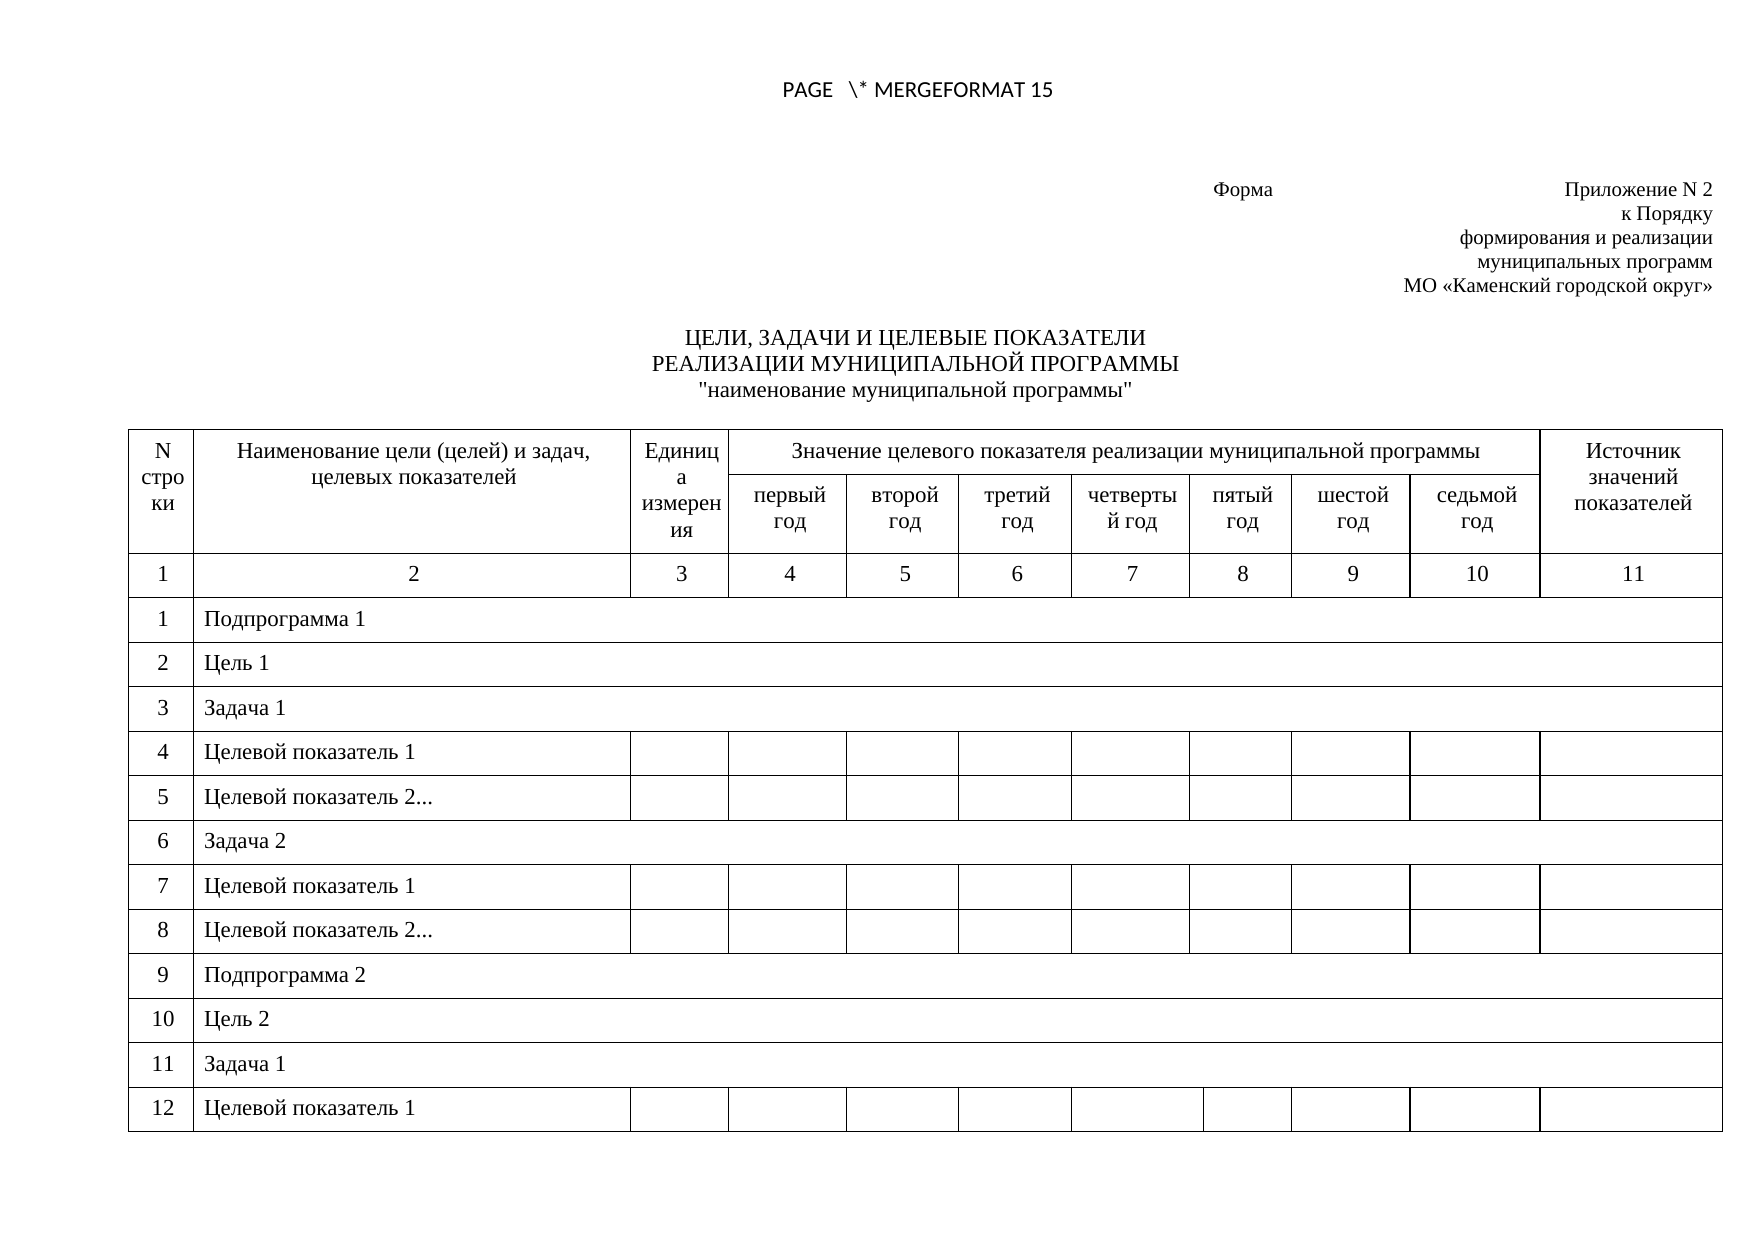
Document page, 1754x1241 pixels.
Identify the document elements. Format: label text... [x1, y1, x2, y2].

table_cell [631, 1088, 728, 1131]
table_cell [959, 1088, 1071, 1131]
table_cell первый год [729, 475, 846, 553]
table_cell [729, 865, 846, 909]
table_cell [1541, 732, 1722, 775]
table_cell Подпрограмма 2 [194, 954, 1722, 998]
table_cell Задача 1 [194, 687, 1722, 731]
text "наименование муниципальной программы" [118, 377, 1713, 403]
table_header N строки [129, 430, 193, 553]
table_cell [1190, 910, 1291, 953]
table_cell 6 [129, 821, 193, 864]
table_cell третий год [959, 475, 1071, 553]
table_cell 7 [129, 865, 193, 909]
text формирования и реализации [118, 225, 1713, 249]
table_cell 11 [129, 1043, 193, 1087]
table_cell [631, 732, 728, 775]
table_cell седьмой год [1411, 475, 1539, 553]
table_cell [847, 865, 958, 909]
text Форма Приложение N 2 [118, 177, 1713, 201]
table_cell 5 [129, 776, 193, 820]
table_cell 9 [1292, 554, 1409, 597]
table_header Наименование цели (целей) и задач, целевых показателей [194, 430, 630, 553]
table_cell [729, 1088, 846, 1131]
table_cell 4 [729, 554, 846, 597]
table_cell [959, 776, 1071, 820]
table_cell [1072, 776, 1189, 820]
table_cell Задача 1 [194, 1043, 1722, 1087]
table_cell [959, 910, 1071, 953]
table_cell [847, 1088, 958, 1131]
table_cell [1411, 910, 1539, 953]
table_cell 1 [129, 598, 193, 642]
text МО «Каменский городской округ» [118, 273, 1713, 297]
table_cell четвертый год [1072, 475, 1189, 553]
table_cell [1411, 865, 1539, 909]
table_cell [959, 732, 1071, 775]
table_cell [847, 732, 958, 775]
table_cell [847, 910, 958, 953]
table_cell [1072, 865, 1189, 909]
table_cell [959, 865, 1071, 909]
text РЕАЛИЗАЦИИ МУНИЦИПАЛЬНОЙ ПРОГРАММЫ [118, 350, 1713, 377]
table_cell [1190, 732, 1291, 775]
table_cell [1292, 910, 1409, 953]
table_cell Цель 2 [194, 999, 1722, 1042]
table_cell Целевой показатель 2... [194, 776, 630, 820]
table_cell 2 [129, 643, 193, 686]
table_cell 9 [129, 954, 193, 998]
table_cell 1 [129, 554, 193, 597]
table_cell [847, 776, 958, 820]
table_cell [631, 776, 728, 820]
table_header Единица измерения [631, 430, 728, 553]
table_cell Целевой показатель 2... [194, 910, 630, 953]
table_cell [1292, 865, 1409, 909]
text муниципальных программ [118, 249, 1713, 273]
table_cell 5 [847, 554, 958, 597]
table_cell [1072, 910, 1189, 953]
table_cell [1411, 1088, 1539, 1131]
table_cell 2 [194, 554, 630, 597]
table_cell [1190, 865, 1291, 909]
table_cell [729, 910, 846, 953]
table_cell [1292, 1088, 1409, 1131]
table_cell 10 [1411, 554, 1539, 597]
table_cell 8 [129, 910, 193, 953]
table_cell Целевой показатель 1 [194, 1088, 630, 1131]
table_cell 8 [1190, 554, 1291, 597]
table_cell [1204, 1088, 1291, 1131]
table_cell [1072, 732, 1189, 775]
table_cell Задача 2 [194, 821, 1722, 864]
table_cell [1190, 776, 1291, 820]
text ЦЕЛИ, ЗАДАЧИ И ЦЕЛЕВЫЕ ПОКАЗАТЕЛИ [118, 324, 1713, 350]
table_cell [729, 732, 846, 775]
table_cell [729, 776, 846, 820]
table_cell [1541, 865, 1722, 909]
table_cell [631, 865, 728, 909]
table_cell 12 [129, 1088, 193, 1131]
table_cell [1411, 732, 1539, 775]
table_cell Подпрограмма 1 [194, 598, 1722, 642]
table_header Значение целевого показателя реализации муниципальной программы [729, 430, 1539, 474]
table_cell [1541, 1088, 1722, 1131]
table_cell 4 [129, 732, 193, 775]
table_cell 10 [129, 999, 193, 1042]
table_cell шестой год [1292, 475, 1409, 553]
table_cell [1292, 732, 1409, 775]
table_cell [1292, 776, 1409, 820]
table_cell [1072, 1088, 1203, 1131]
table_cell [1541, 910, 1722, 953]
table_cell [1411, 776, 1539, 820]
table_cell 7 [1072, 554, 1189, 597]
table_cell пятый год [1190, 475, 1291, 553]
table_cell 6 [959, 554, 1071, 597]
table_cell Целевой показатель 1 [194, 865, 630, 909]
table_cell Целевой показатель 1 [194, 732, 630, 775]
table_cell Цель 1 [194, 643, 1722, 686]
table_header Источник значений показателей [1541, 430, 1722, 553]
table_cell [1541, 776, 1722, 820]
table_cell 11 [1541, 554, 1722, 597]
table_cell второй год [847, 475, 958, 553]
table_cell 3 [129, 687, 193, 731]
table_cell 3 [631, 554, 728, 597]
table_cell [631, 910, 728, 953]
text к Порядку [118, 201, 1713, 225]
